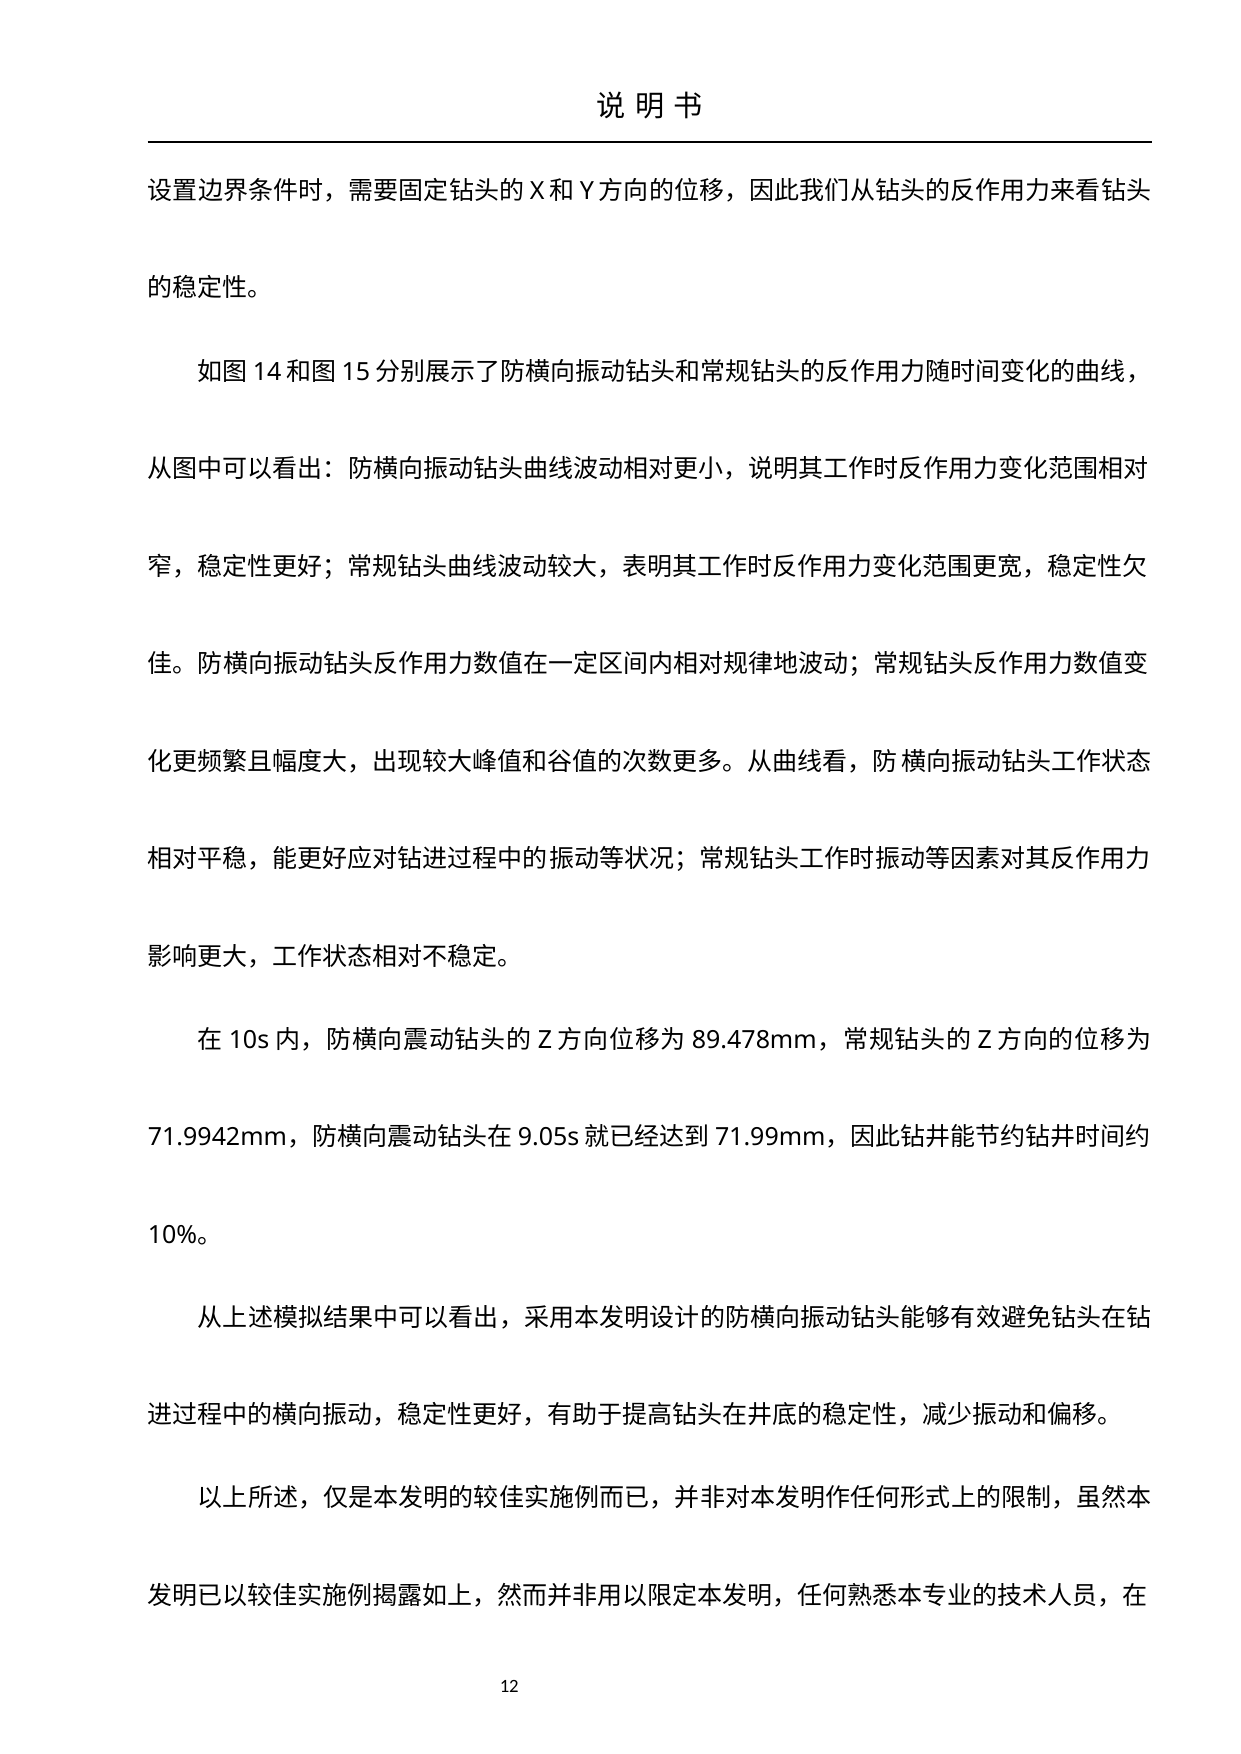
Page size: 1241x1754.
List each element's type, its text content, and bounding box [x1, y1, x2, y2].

text 在10s内，防横向震动钻头的Z方向位移为89.478mm，常规钻头的Z方向的位移为71.9942mm，防横向震动钻头在9.05s就已经达到71.99mm，因此钻井能节约钻井时间约10%。 [148, 1005, 1152, 1265]
text 如图14和图15分别展示了防横向振动钻头和常规钻头的反作用力随时间变化的曲线，从图中可以看出：防横向振动钻头曲线波动相对更小，说明其工作时反作用力变化范围相对窄，稳定性更好；常规钻头曲线波动较大，表明其工作时反作用力变化范围更宽，稳定性欠佳。防横向振动钻头反作用力数值在一定区间内相对规律地波动；常规钻头反作用力数值变化更频繁且幅度大，出现较大峰值和谷值的次数更多。从曲线看，防横向振动钻头工作状态相对平稳，能更好应对钻进过程中的振动等状况；常规钻头工作时振动等因素对其反作用力影响更大，工作状态相对不稳定。 [148, 582, 1152, 987]
text 从上述模拟结果中可以看出，采用本发明设计的防横向振动钻头能够有效避免钻头在钻进过程中的横向振动，稳定性更好，有助于提高钻头在井底的稳定性，减少振动和偏移。 [148, 1283, 1152, 1445]
text 如图14和图15分别展示了防横向振动钻头和常规钻头的反作用力随时间变化的曲线，从图中可以看出：防横向振动钻头曲线波动相对更小，说明其工作时反作用力变化范围相对窄，稳定性更好；常规钻头曲线波动较大，表明其工作时反作用力变化范围更宽，稳定性欠佳。防横向振动钻头反作用力数值在一定区间内相对规律地波动；常规钻头反作用力数值变化更频繁且幅度大，出现较大峰值和谷值的次数更多。从曲线看，防横向振动钻头工作状态相对平稳，能更好应对钻进过程中的振动等状况；常规钻头工作时振动等因素对其反作用力影响更大，工作状态相对不稳定。 [148, 337, 1152, 546]
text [148, 156, 1152, 318]
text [148, 1463, 1152, 1626]
